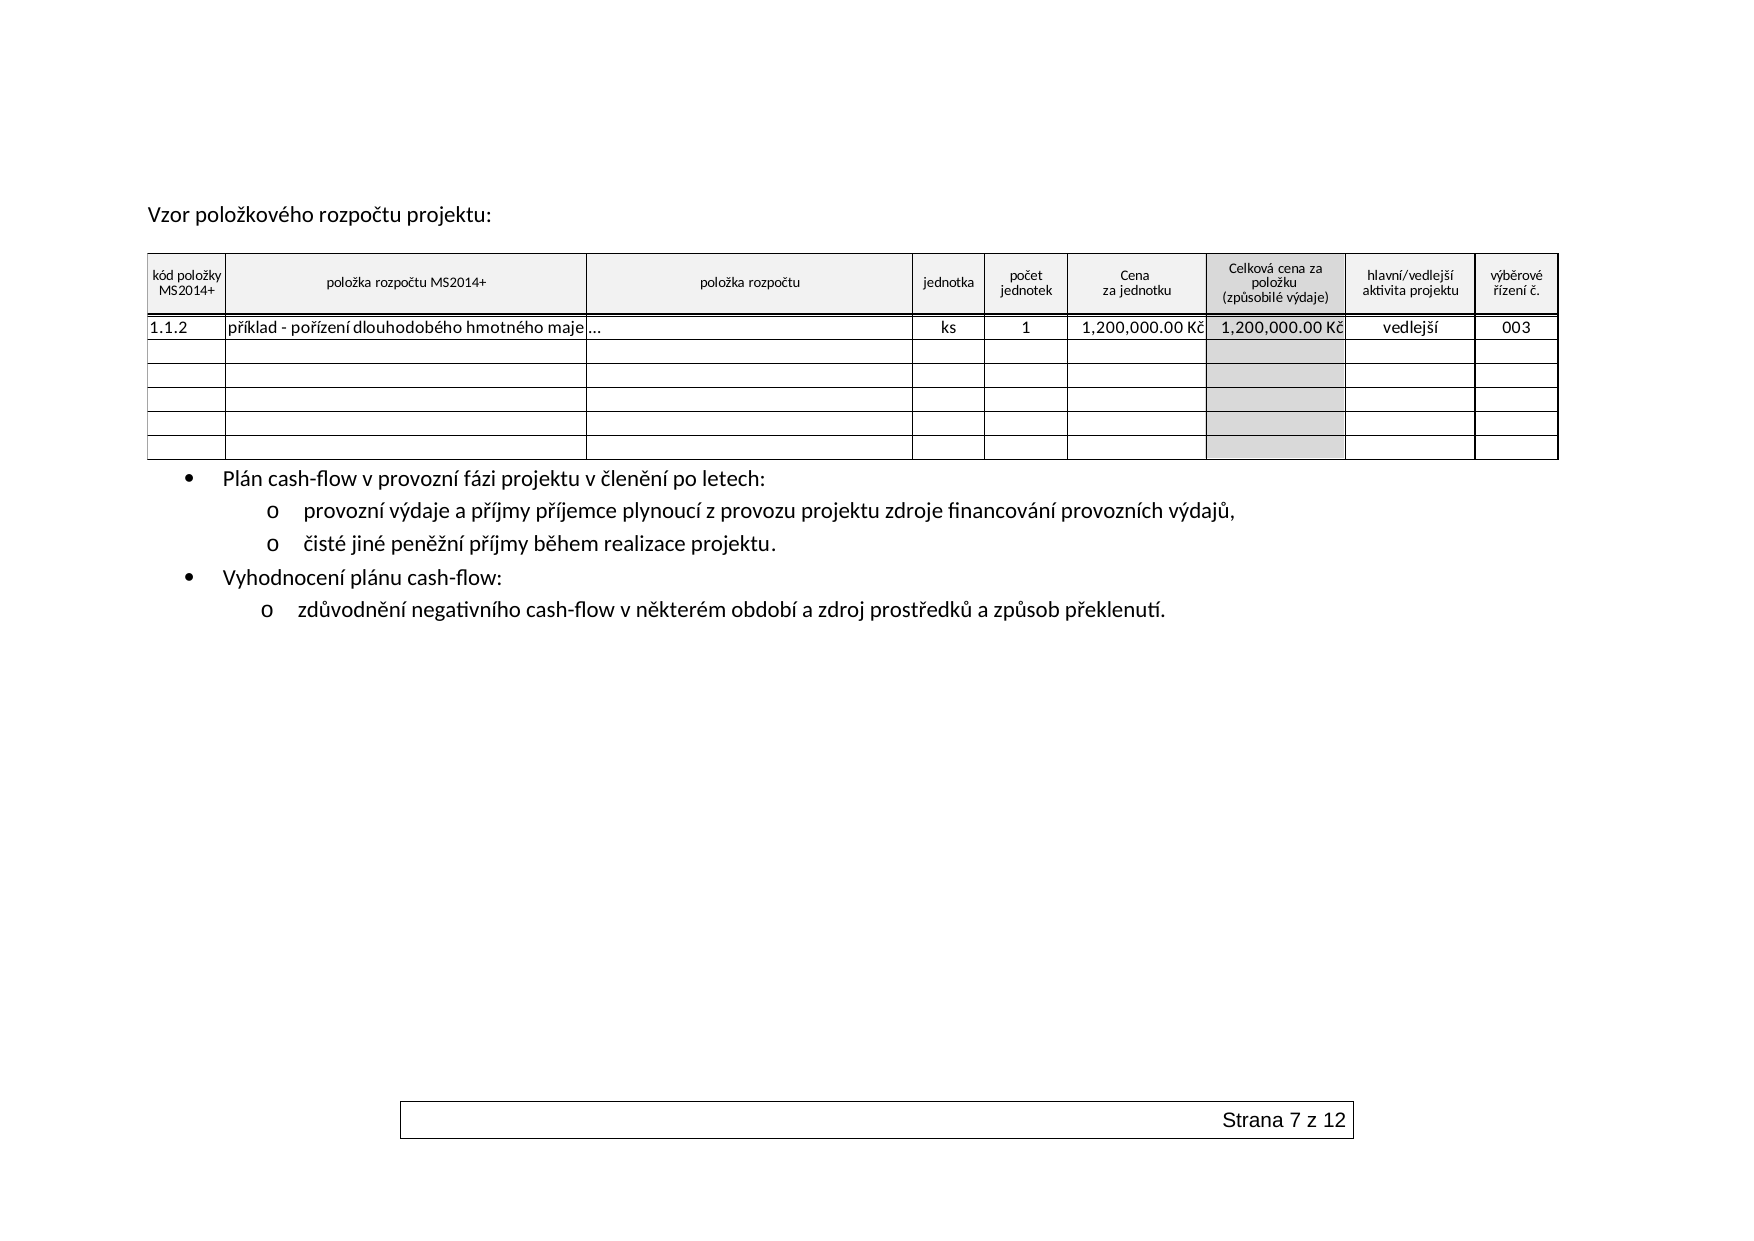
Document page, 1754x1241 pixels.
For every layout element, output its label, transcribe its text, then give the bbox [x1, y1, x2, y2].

list Plán cash-flow v provozní fázi projektu v členění po letech: [185, 464, 1606, 492]
list provozní výdaje a příjmy příjemce plynoucí z provozu projektu zdroje financování provozních výdajů, [266, 496, 1606, 525]
list zdůvodnění negativního cash-flow v některém období a zdroj prostředků a způsob překlenutí. [260, 595, 1606, 624]
list čisté jiné peněžní příjmy během realizace projektu. [266, 529, 1606, 559]
text Vzor položkového rozpočtu projektu: [148, 201, 1606, 229]
list Vyhodnocení plánu cash-flow: [185, 563, 1606, 591]
